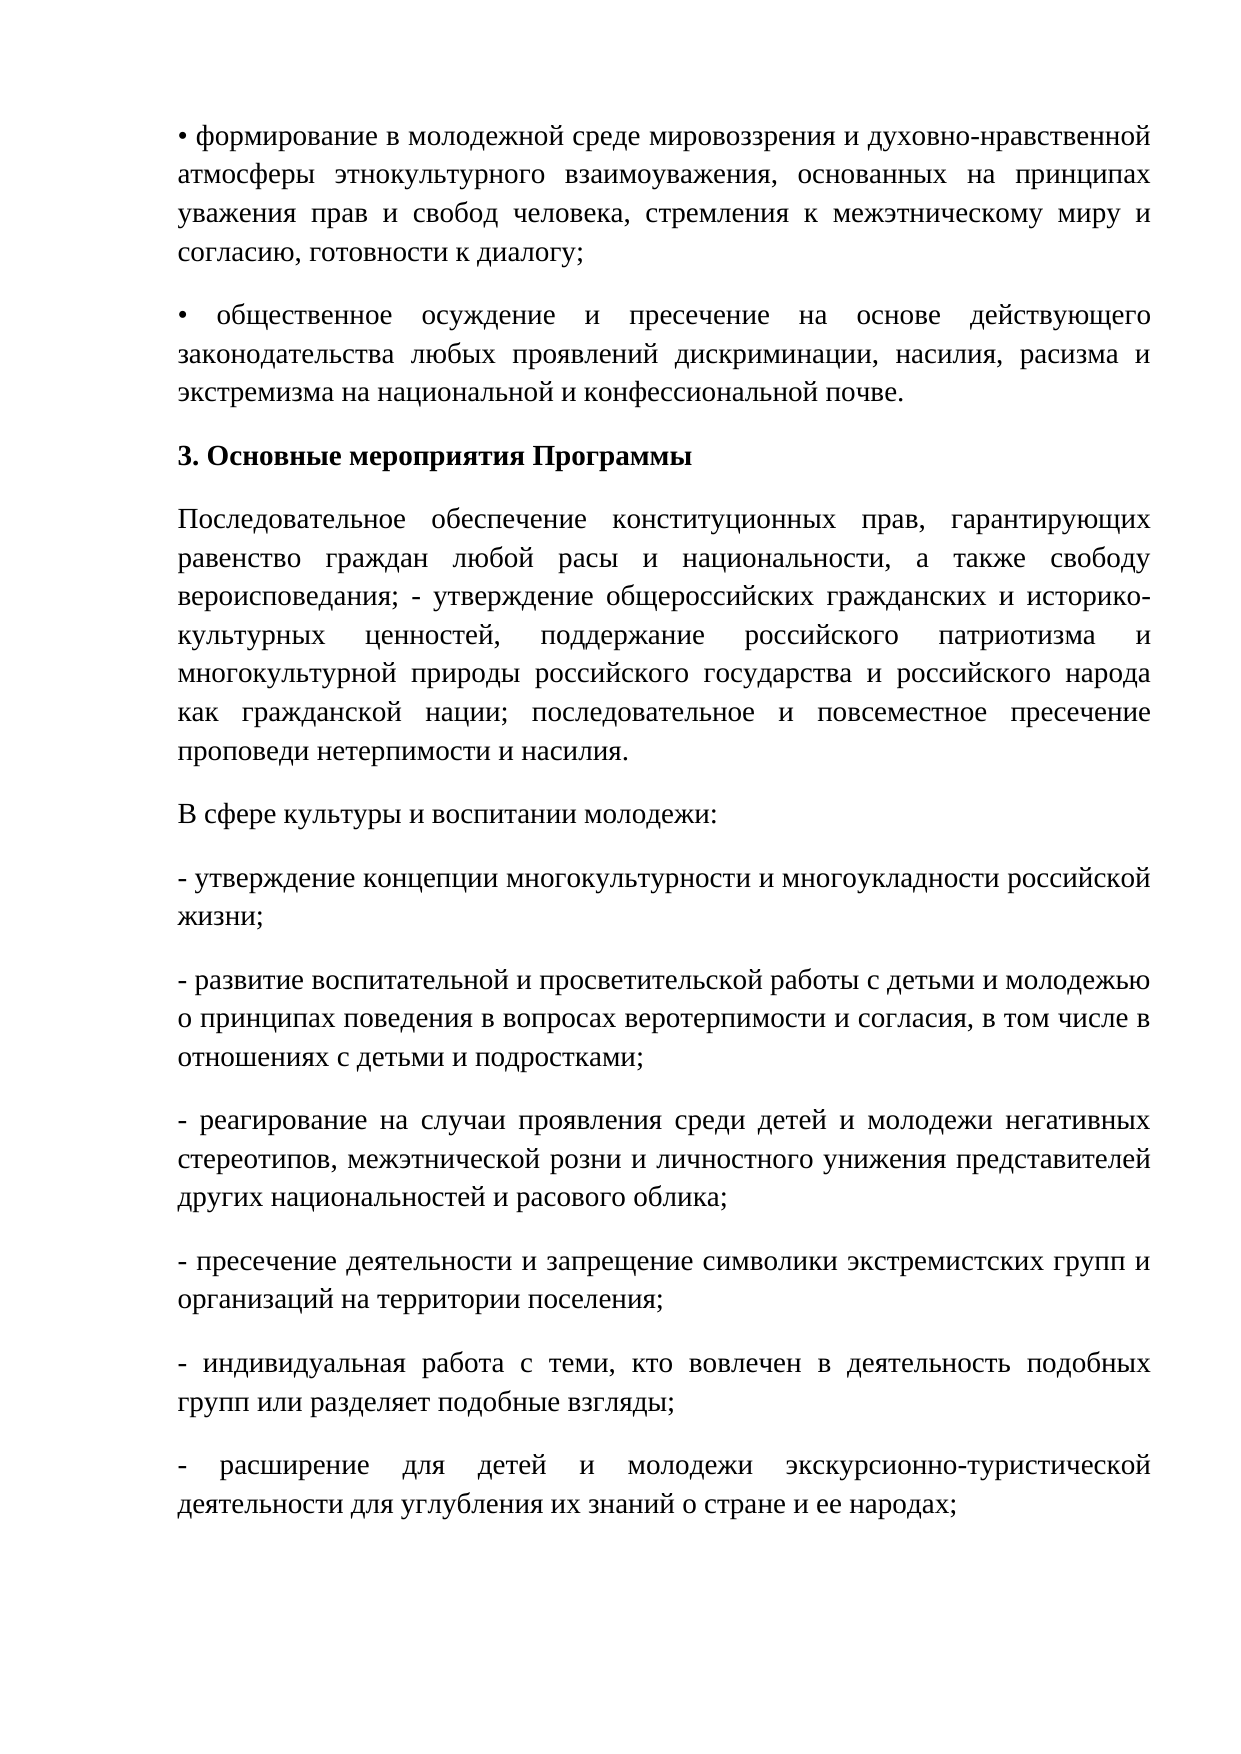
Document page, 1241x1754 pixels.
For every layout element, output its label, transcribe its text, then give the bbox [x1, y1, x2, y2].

text 3. Основные мероприятия Программы [177, 438, 1152, 471]
text - расширение для детей и молодежи экскурсионно-туристической деятельности для углубления их знаний о стране и ее народах; [177, 1447, 1152, 1519]
text - утверждение концепции многокультурности и многоукладности российской жизни; [177, 860, 1152, 932]
text - пресечение деятельности и запрещение символики экстремистских групп и организаций на территории поселения; [177, 1243, 1152, 1315]
text - индивидуальная работа с теми, кто вовлечен в деятельность подобных групп или разделяет подобные взгляды; [177, 1345, 1152, 1417]
text • формирование в молодежной среде мировоззрения и духовно-нравственной атмосферы этнокультурного взаимоуважения, основанных на принципах уважения прав и свобод человека, стремления к межэтническому миру и согласию, готовности к диалогу; [177, 118, 1152, 267]
text • общественное осуждение и пресечение на основе действующего законодательства любых проявлений дискриминации, насилия, расизма и экстремизма на национальной и конфессиональной почве. [177, 297, 1152, 408]
text В сфере культуры и воспитании молодежи: [177, 796, 1152, 830]
text - реагирование на случаи проявления среди детей и молодежи негативных стереотипов, межэтнической розни и личностного унижения представителей других национальностей и расового облика; [177, 1102, 1152, 1213]
text Последовательное обеспечение конституционных прав, гарантирующих равенство граждан любой расы и национальности, а также свободу вероисповедания; - утверждение общероссийских гражданских и историко-культурных ценностей, поддержание российского патриотизма и многокультурной природы российского государства и российского народа как гражданской нации; последовательное и повсеместное пресечение проповеди нетерпимости и насилия. [177, 501, 1152, 766]
text - развитие воспитательной и просветительской работы с детьми и молодежью о принципах поведения в вопросах веротерпимости и согласия, в том числе в отношениях с детьми и подростками; [177, 962, 1152, 1072]
